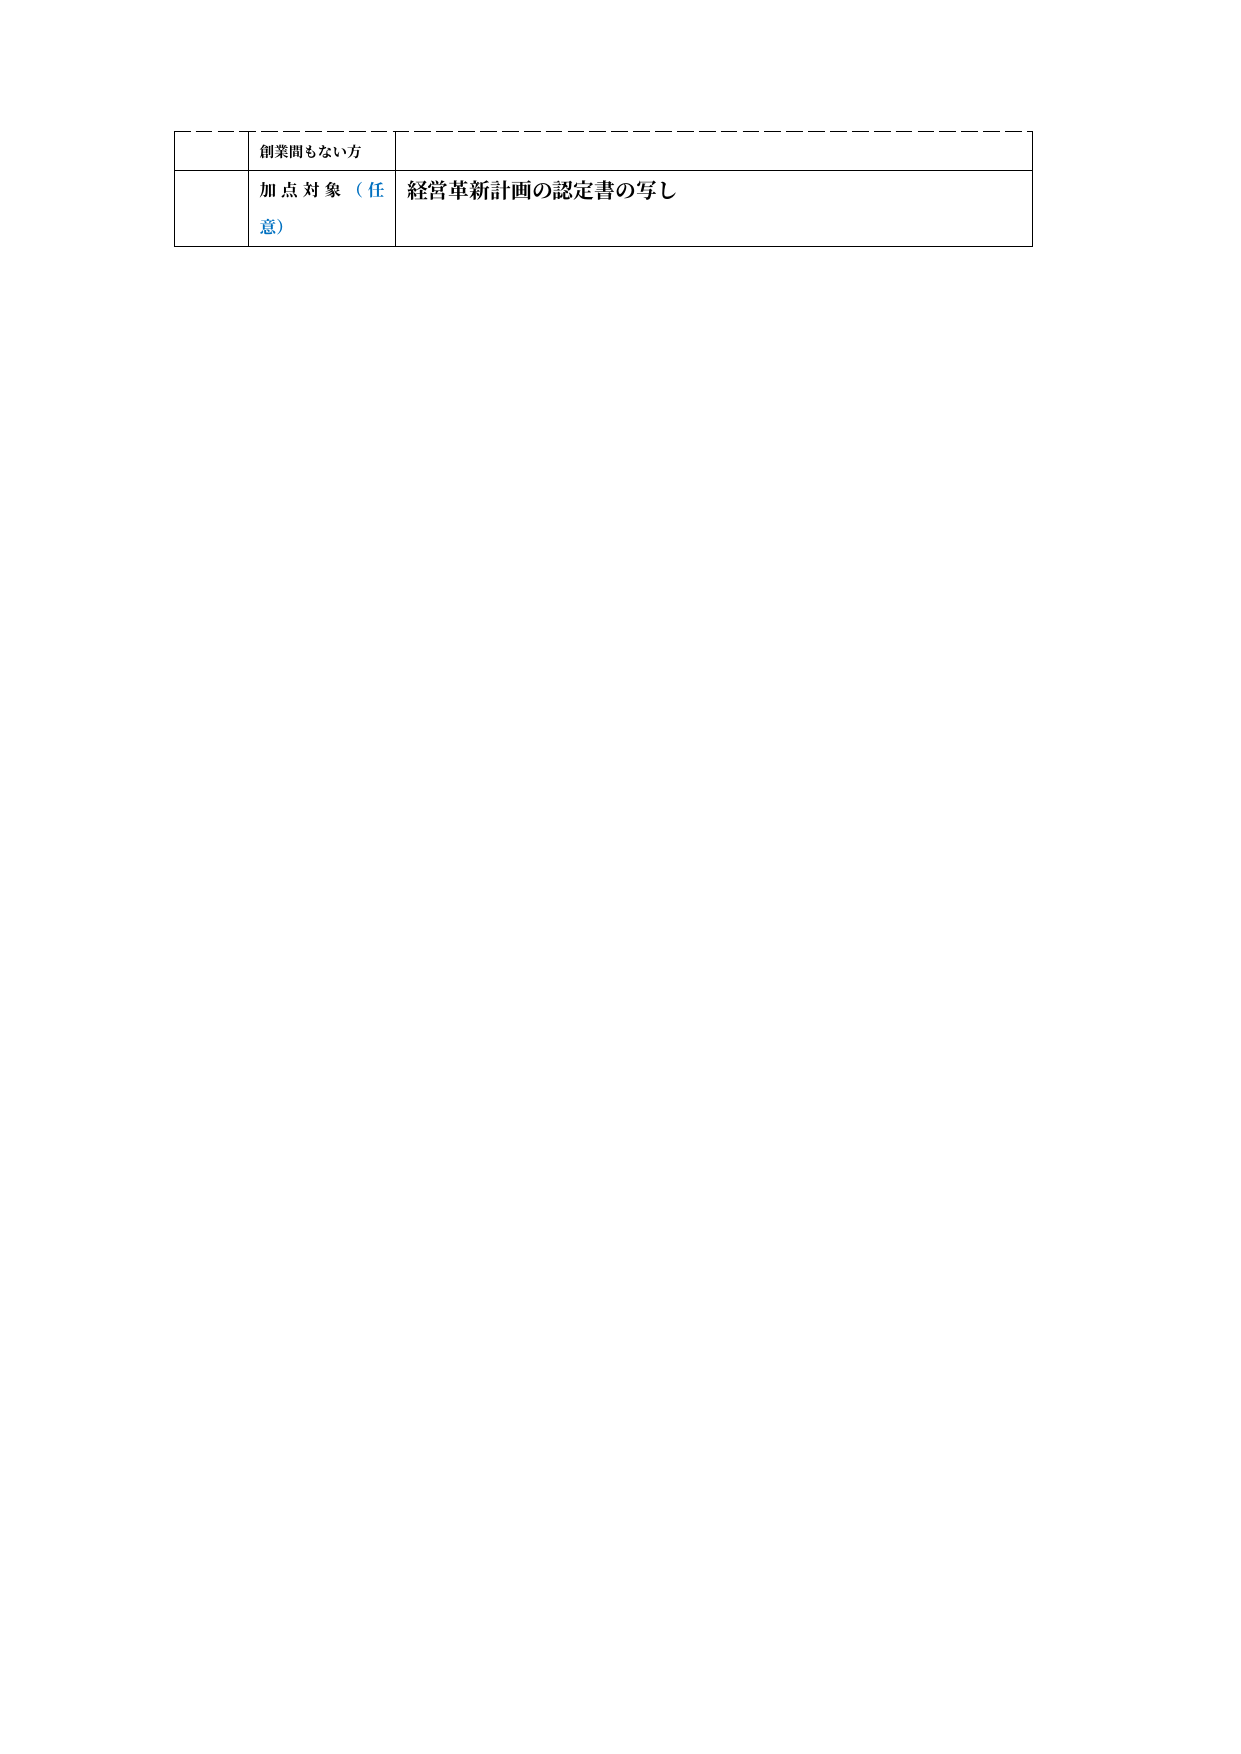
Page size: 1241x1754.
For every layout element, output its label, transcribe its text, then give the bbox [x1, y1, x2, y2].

table_cell [175, 131, 248, 169]
table_cell 加点対象（任意） [249, 171, 395, 246]
table_cell [175, 171, 248, 246]
table_cell 申請者・連携体が創業間もない方 [249, 131, 395, 169]
table_cell 履歴事項全部証明書＋あれば直近の決算書 [396, 131, 1032, 169]
table_cell 経営革新計画の認定書の写し [396, 171, 1032, 246]
